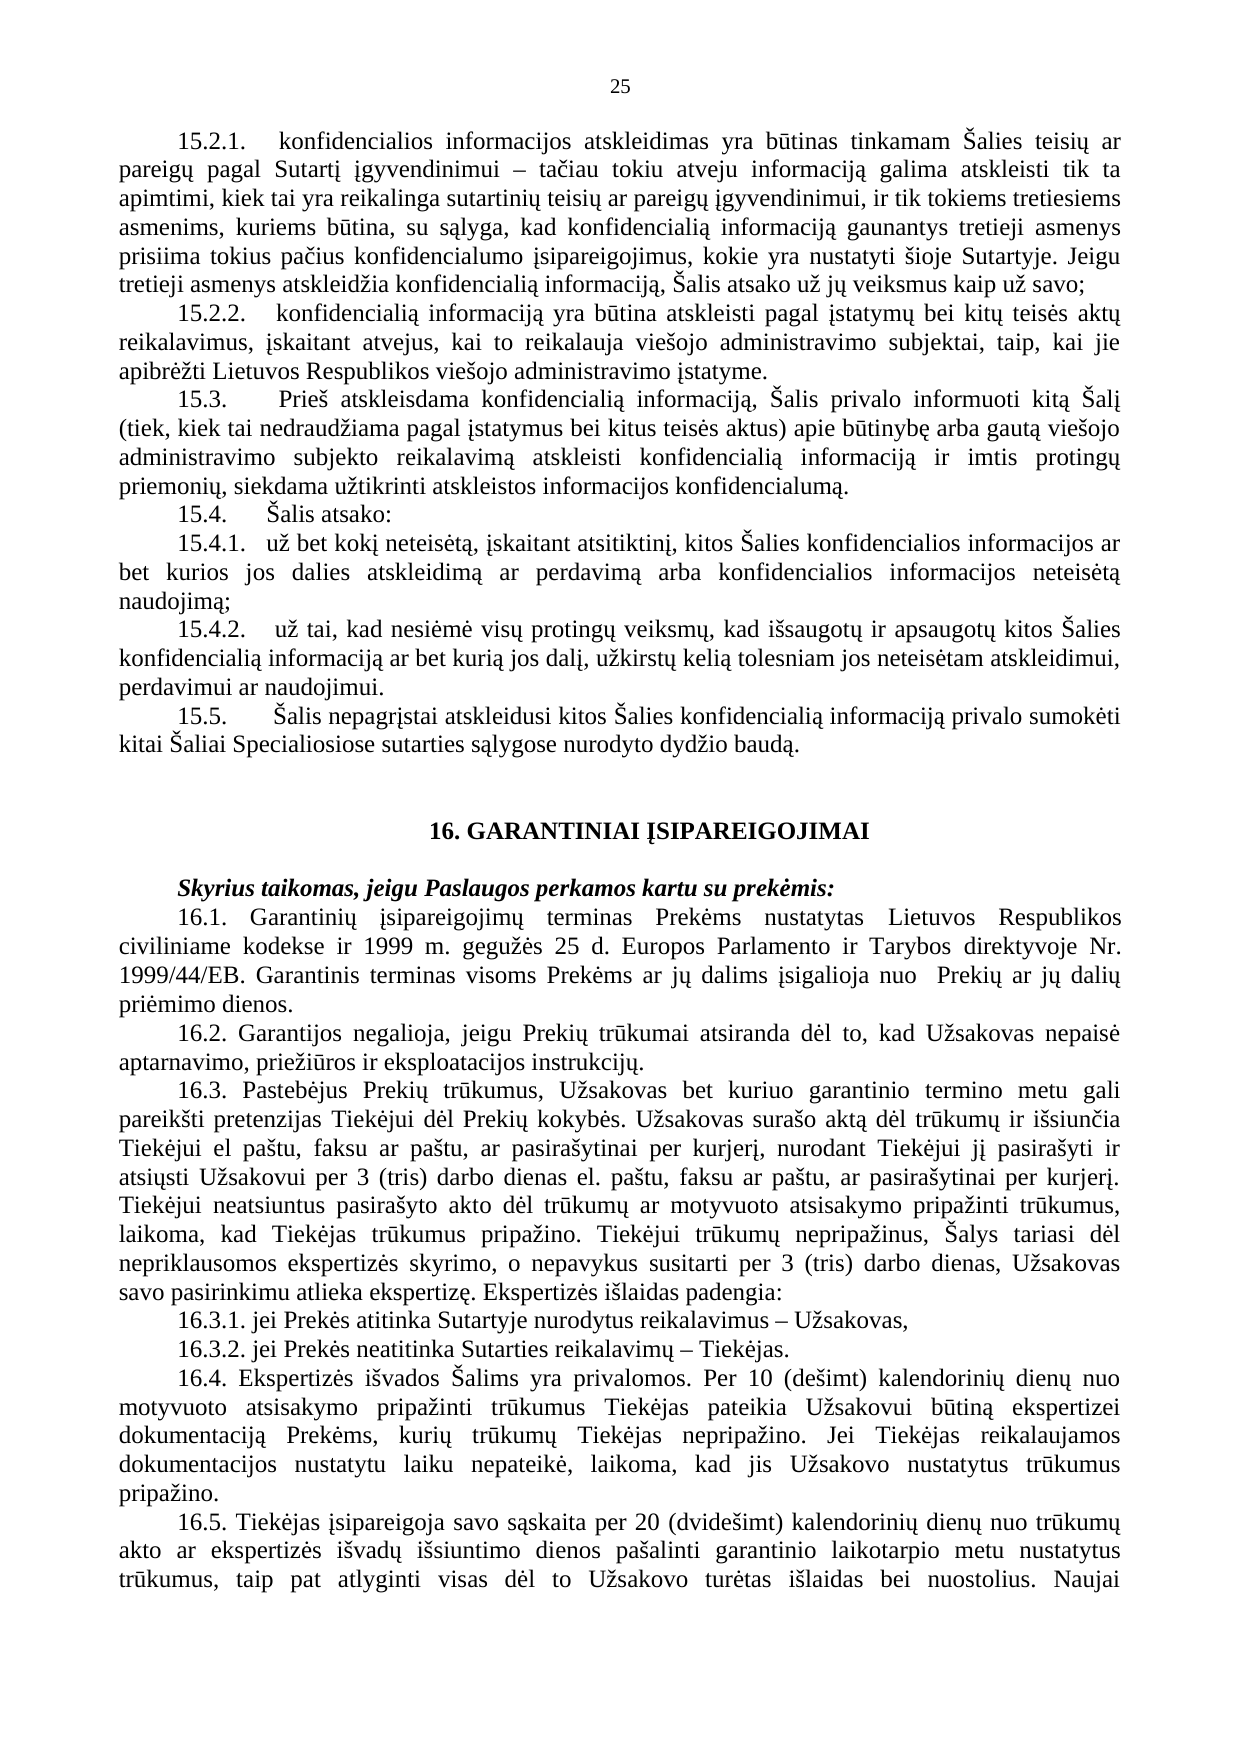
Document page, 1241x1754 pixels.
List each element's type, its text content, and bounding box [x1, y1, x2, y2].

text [118, 1507, 1122, 1593]
text 16. GARANTINIAI ĮSIPAREIGOJIMAI [118, 816, 1122, 844]
text 15.4.1. už bet kokį neteisėtą, įskaitant atsitiktinį, kitos Šalies konfidencialios informacijos ar bet kurios jos dalies atskleidimą ar perdavimą arba konfidencialios informacijos neteisėtą naudojimą; [118, 528, 1122, 614]
text 15.2.1. konfidencialios informacijos atskleidimas yra būtinas tinkamam Šalies teisių ar pareigų pagal Sutartį įgyvendinimui – tačiau tokiu atveju informaciją galima atskleisti tik ta apimtimi, kiek tai yra reikalinga sutartinių teisių ar pareigų įgyvendinimui, ir tik tokiems tretiesiems asmenims, kuriems būtina, su sąlyga, kad konfidencialią informaciją gaunantys tretieji asmenys prisiima tokius pačius konfidencialumo įsipareigojimus, kokie yra nustatyti šioje Sutartyje. Jeigu tretieji asmenys atskleidžia konfidencialią informaciją, Šalis atsako už jų veiksmus kaip už savo; [118, 126, 1122, 298]
text 16.3.1. jei Prekės atitinka Sutartyje nurodytus reikalavimus – Užsakovas, [118, 1306, 1122, 1334]
text Skyrius taikomas, jeigu Paslaugos perkamos kartu su prekėmis: [118, 873, 1122, 902]
text 16.1. Garantinių įsipareigojimų terminas Prekėms nustatytas Lietuvos Respublikos civiliniame kodekse ir 1999 m. gegužės 25 d. Europos Parlamento ir Tarybos direktyvoje Nr. 1999/44/EB. Garantinis terminas visoms Prekėms ar jų dalims įsigalioja nuo Prekių ar jų dalių priėmimo dienos. [118, 902, 1122, 1018]
text 15.5. Šalis nepagrįstai atskleidusi kitos Šalies konfidencialią informaciją privalo sumokėti kitai Šaliai Specialiosiose sutarties sąlygose nurodyto dydžio baudą. [118, 701, 1122, 758]
text 15.2.2. konfidencialią informaciją yra būtina atskleisti pagal įstatymų bei kitų teisės aktų reikalavimus, įskaitant atvejus, kai to reikalauja viešojo administravimo subjektai, taip, kai jie apibrėžti Lietuvos Respublikos viešojo administravimo įstatyme. [118, 298, 1122, 384]
text 15.3. Prieš atskleisdama konfidencialią informaciją, Šalis privalo informuoti kitą Šalį (tiek, kiek tai nedraudžiama pagal įstatymus bei kitus teisės aktus) apie būtinybę arba gautą viešojo administravimo subjekto reikalavimą atskleisti konfidencialią informaciją ir imtis protingų priemonių, siekdama užtikrinti atskleistos informacijos konfidencialumą. [118, 384, 1122, 499]
text 15.4. Šalis atsako: [118, 499, 1122, 528]
text 16.3.2. jei Prekės neatitinka Sutarties reikalavimų – Tiekėjas. [118, 1334, 1122, 1363]
text 16.3. Pastebėjus Prekių trūkumus, Užsakovas bet kuriuo garantinio termino metu gali pareikšti pretenzijas Tiekėjui dėl Prekių kokybės. Užsakovas surašo aktą dėl trūkumų ir išsiunčia Tiekėjui el paštu, faksu ar paštu, ar pasirašytinai per kurjerį, nurodant Tiekėjui jį pasirašyti ir atsiųsti Užsakovui per 3 (tris) darbo dienas el. paštu, faksu ar paštu, ar pasirašytinai per kurjerį. Tiekėjui neatsiuntus pasirašyto akto dėl trūkumų ar motyvuoto atsisakymo pripažinti trūkumus, laikoma, kad Tiekėjas trūkumus pripažino. Tiekėjui trūkumų nepripažinus, Šalys tariasi dėl nepriklausomos ekspertizės skyrimo, o nepavykus susitarti per 3 (tris) darbo dienas, Užsakovas savo pasirinkimu atlieka ekspertizę. Ekspertizės išlaidas padengia: [118, 1076, 1122, 1306]
text 16.4. Ekspertizės išvados Šalims yra privalomos. Per 10 (dešimt) kalendorinių dienų nuo motyvuoto atsisakymo pripažinti trūkumus Tiekėjas pateikia Užsakovui būtiną ekspertizei dokumentaciją Prekėms, kurių trūkumų Tiekėjas nepripažino. Jei Tiekėjas reikalaujamos dokumentacijos nustatytu laiku nepateikė, laikoma, kad jis Užsakovo nustatytus trūkumus pripažino. [118, 1363, 1122, 1507]
text 16.2. Garantijos negalioja, jeigu Prekių trūkumai atsiranda dėl to, kad Užsakovas nepaisė aptarnavimo, priežiūros ir eksploatacijos instrukcijų. [118, 1018, 1122, 1076]
text 15.4.2. už tai, kad nesiėmė visų protingų veiksmų, kad išsaugotų ir apsaugotų kitos Šalies konfidencialią informaciją ar bet kurią jos dalį, užkirstų kelią tolesniam jos neteisėtam atskleidimui, perdavimui ar naudojimui. [118, 614, 1122, 701]
